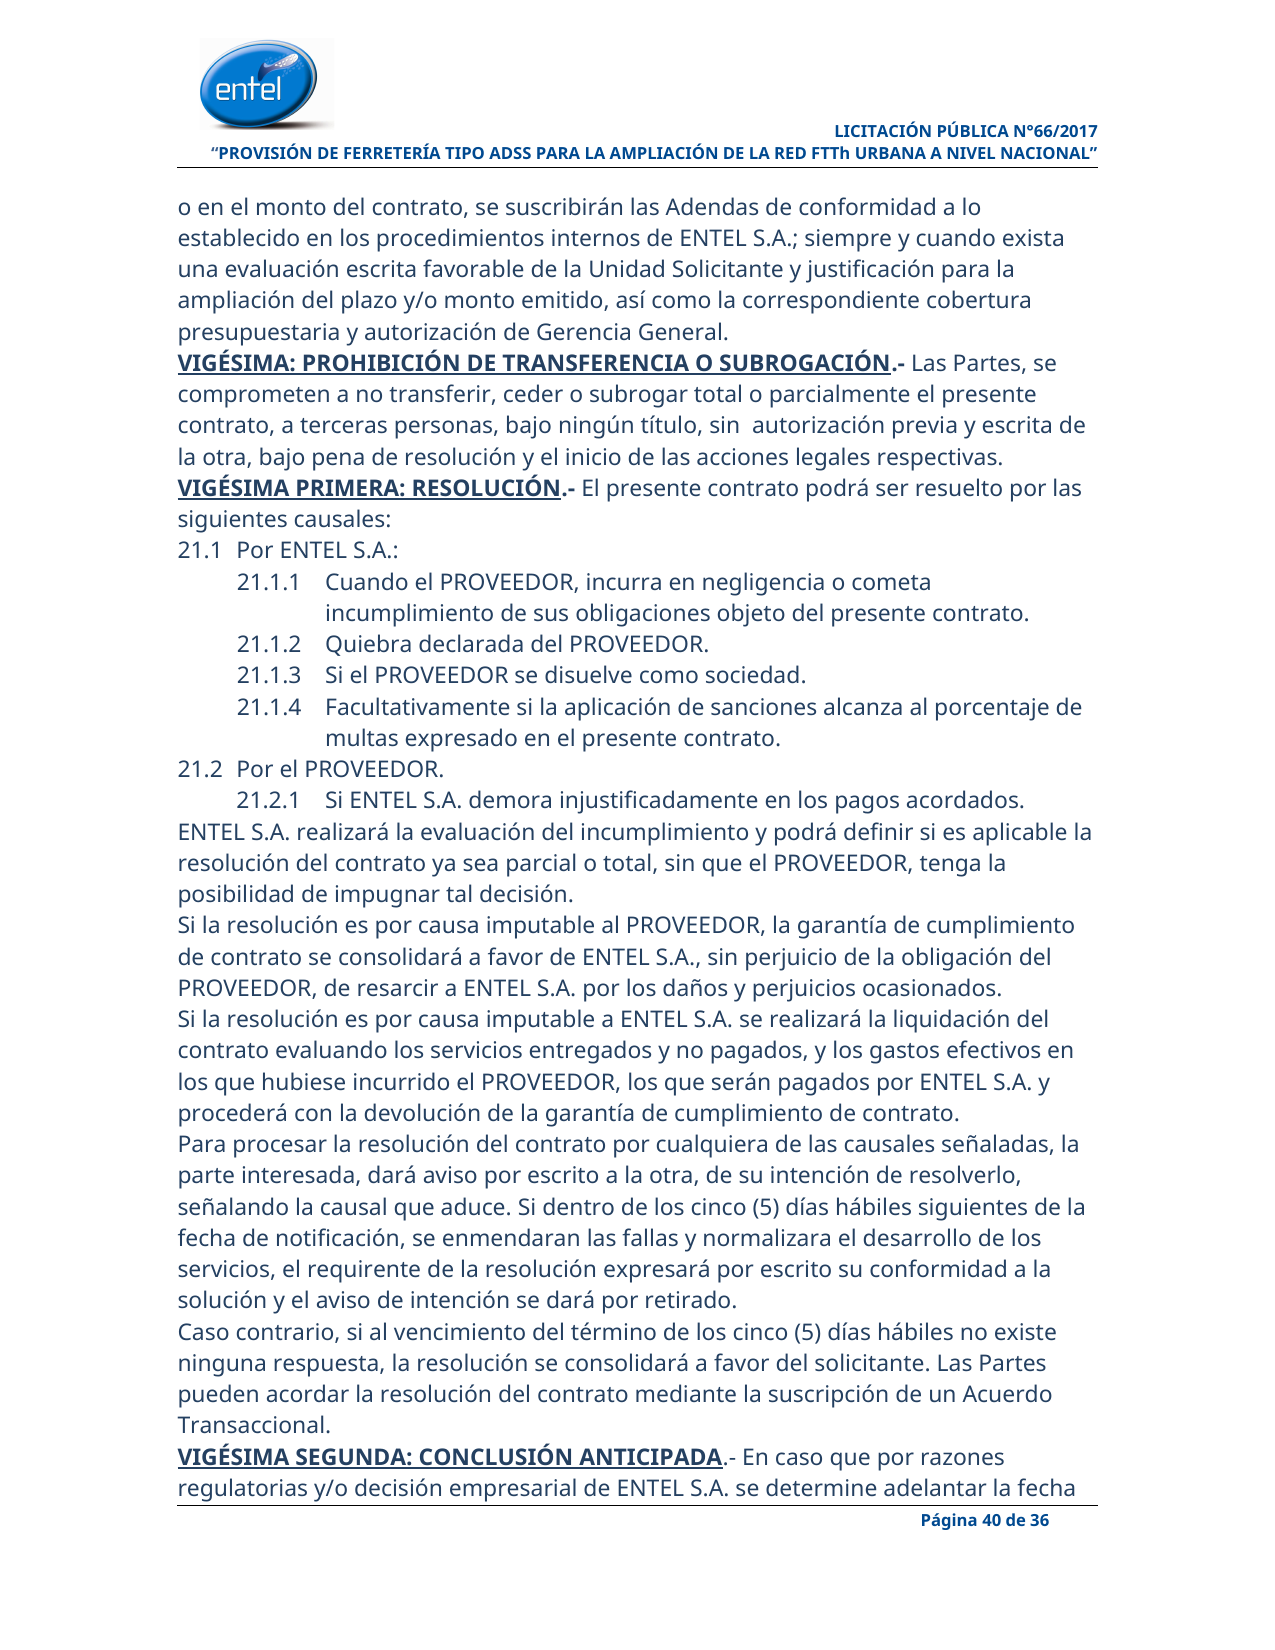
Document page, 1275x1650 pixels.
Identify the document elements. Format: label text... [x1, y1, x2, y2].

text 21.1.3 Si el PROVEEDOR se disuelve como sociedad. [237, 659, 1098, 690]
text ENTEL S.A. realizará la evaluación del incumplimiento y podrá definir si es aplicable la resolución del contrato ya sea parcial o total, sin que el PROVEEDOR, tenga la posibilidad de impugnar tal decisión. [177, 815, 1098, 909]
text 21.1 Por ENTEL S.A.: [177, 534, 1098, 565]
text 21.2.1 Si ENTEL S.A. demora injustificadamente en los pagos acordados. [236, 784, 1098, 815]
text 21.1.2 Quiebra declarada del PROVEEDOR. [237, 628, 1098, 659]
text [177, 1440, 1098, 1503]
text Caso contrario, si al vencimiento del término de los cinco (5) días hábiles no existe ninguna respuesta, la resolución se consolidará a favor del solicitante. Las Partes pueden acordar la resolución del contrato mediante la suscripción de un Acuerdo Transaccional. [177, 1315, 1098, 1440]
text Para procesar la resolución del contrato por cualquiera de las causales señaladas, la parte interesada, dará aviso por escrito a la otra, de su intención de resolverlo, señalando la causal que aduce. Si dentro de los cinco (5) días hábiles siguientes de la fecha de notificación, se enmendaran las fallas y normalizara el desarrollo de los servicios, el requirente de la resolución expresará por escrito su conformidad a la solución y el aviso de intención se dará por retirado. [177, 1128, 1098, 1315]
picture [199, 38, 335, 130]
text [177, 190, 1098, 347]
text 21.2 Por el PROVEEDOR. [177, 753, 1098, 784]
text VIGÉSIMA PRIMERA: RESOLUCIÓN.- El presente contrato podrá ser resuelto por las siguientes causales: [177, 472, 1098, 534]
text VIGÉSIMA: PROHIBICIÓN DE TRANSFERENCIA O SUBROGACIÓN.- Las Partes, se comprometen a no transferir, ceder o subrogar total o parcialmente el presente contrato, a terceras personas, bajo ningún título, sin autorización previa y escrita de la otra, bajo pena de resolución y el inicio de las acciones legales respectivas. [177, 347, 1098, 472]
text Si la resolución es por causa imputable a ENTEL S.A. se realizará la liquidación del contrato evaluando los servicios entregados y no pagados, y los gastos efectivos en los que hubiese incurrido el PROVEEDOR, los que serán pagados por ENTEL S.A. y procederá con la devolución de la garantía de cumplimiento de contrato. [177, 1003, 1098, 1128]
text Si la resolución es por causa imputable al PROVEEDOR, la garantía de cumplimiento de contrato se consolidará a favor de ENTEL S.A., sin perjuicio de la obligación del PROVEEDOR, de resarcir a ENTEL S.A. por los daños y perjuicios ocasionados. [177, 909, 1098, 1003]
text 21.1.1 Cuando el PROVEEDOR, incurra en negligencia o cometa incumplimiento de sus obligaciones objeto del presente contrato. [237, 565, 1098, 628]
text 21.1.4 Facultativamente si la aplicación de sanciones alcanza al porcentaje de multas expresado en el presente contrato. [237, 690, 1098, 753]
